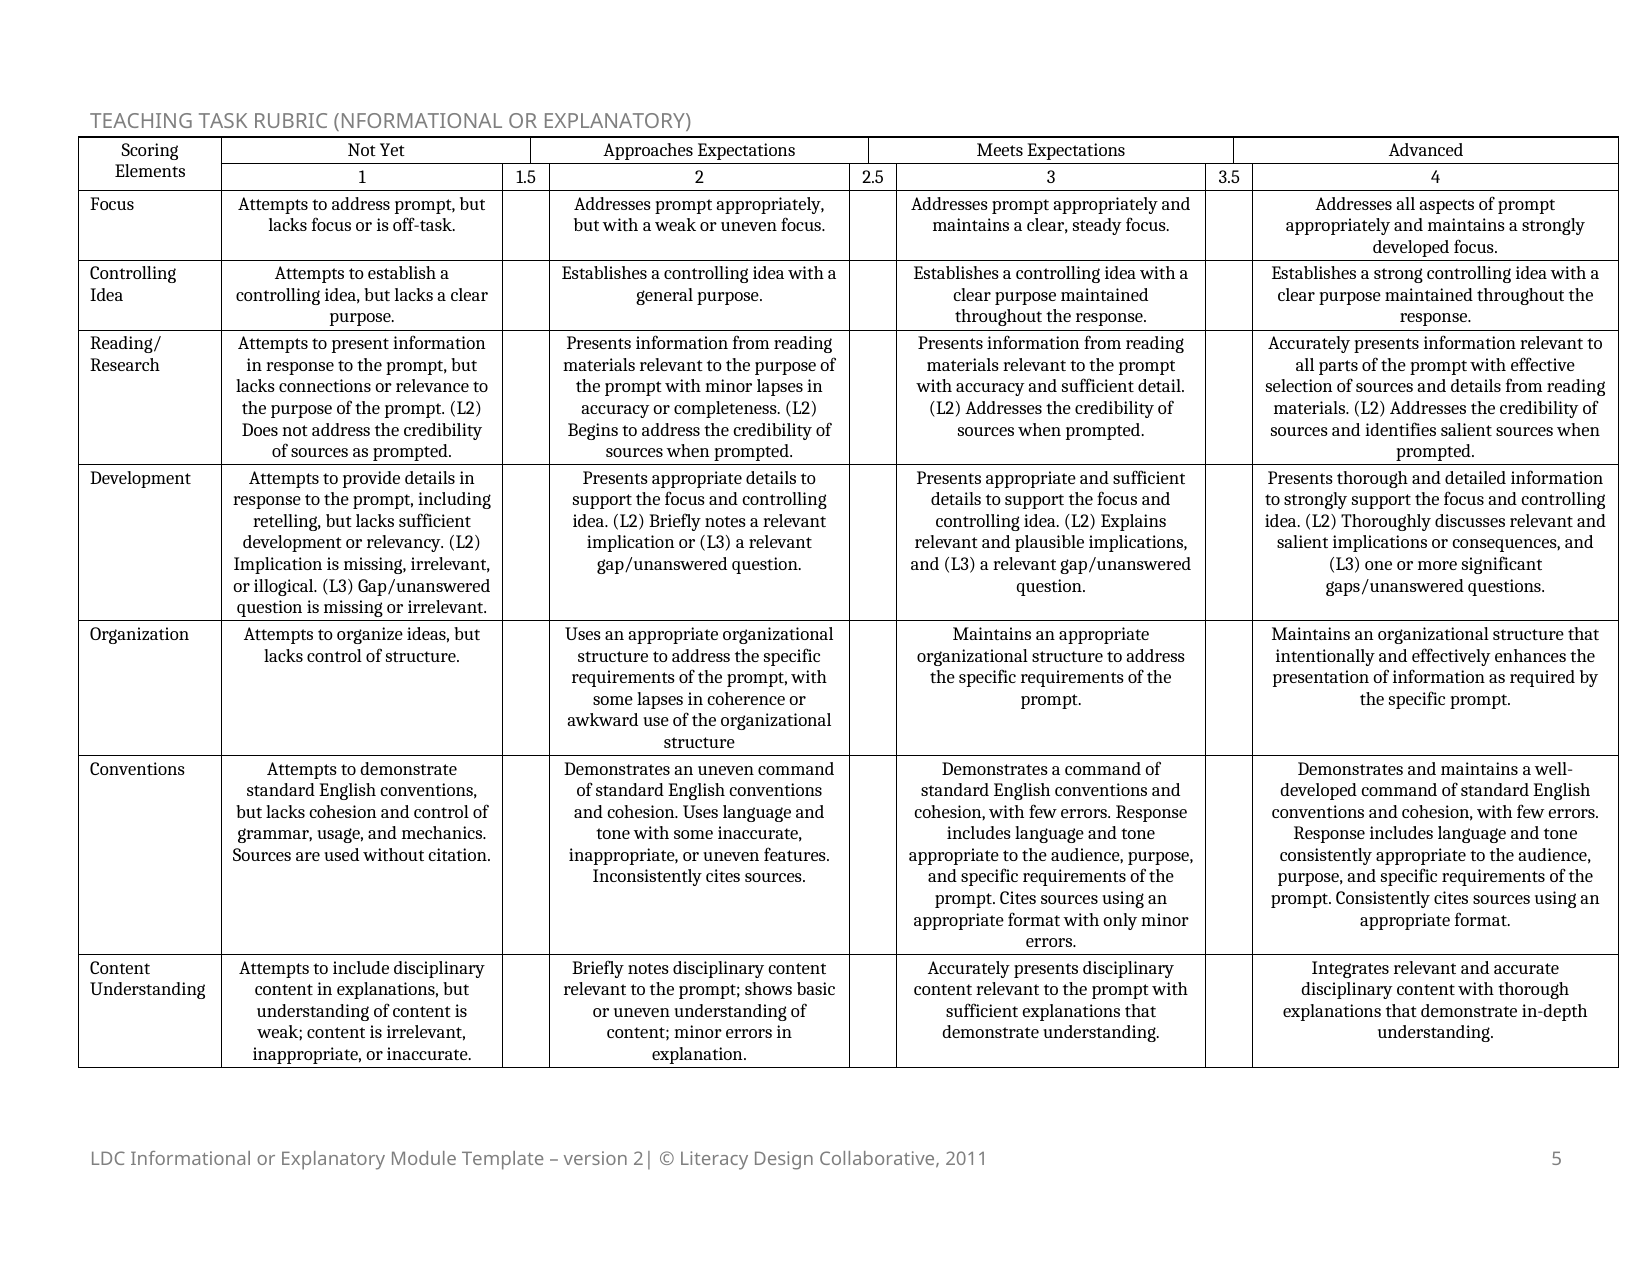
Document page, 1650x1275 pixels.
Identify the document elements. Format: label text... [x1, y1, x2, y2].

table_cell Presents thorough and detailed information to strongly support the focus and controlling idea. (L2) Thoroughly discusses relevant and salient implications or consequences, and (L3) one or more significant gaps/unanswered questions. [1253, 465, 1618, 620]
table_header Meets Expectations [869, 138, 1233, 163]
table_cell 3 [897, 164, 1205, 190]
table_cell [850, 621, 896, 755]
table_cell [1206, 955, 1252, 1067]
table_cell [850, 261, 896, 330]
table_cell Integrates relevant and accurate disciplinary content with thorough explanations that demonstrate in-depth understanding. [1253, 955, 1618, 1067]
table_cell [503, 191, 549, 260]
table_cell 1 [222, 164, 502, 190]
table_cell Attempts to present information in response to the prompt, but lacks connections or relevance to the purpose of the prompt. (L2) Does not address the credibility of sources as prompted. [222, 331, 502, 464]
table_cell Attempts to organize ideas, but lacks control of structure. [222, 621, 502, 755]
table_cell [850, 331, 896, 464]
table_cell Uses an appropriate organizational structure to address the specific requirements of the prompt, with some lapses in coherence or awkward use of the organizational structure [550, 621, 849, 755]
table_cell Demonstrates a command of standard English conventions and cohesion, with few errors. Response includes language and tone appropriate to the audience, purpose, and specific requirements of the prompt. Cites sources using an appropriate format with only minor errors. [897, 756, 1205, 954]
table_cell [503, 331, 549, 464]
table_cell Controlling Idea [79, 261, 221, 330]
table_cell 3.5 [1206, 164, 1252, 190]
table_cell Content Understanding [79, 955, 221, 1067]
table_cell Accurately presents information relevant to all parts of the prompt with effective selection of sources and details from reading materials. (L2) Addresses the credibility of sources and identifies salient sources when prompted. [1253, 331, 1618, 464]
table_cell [1206, 331, 1252, 464]
table_cell Attempts to address prompt, but lacks focus or is off-task. [222, 191, 502, 260]
table_cell [1206, 261, 1252, 330]
table_cell Establishes a controlling idea with a general purpose. [550, 261, 849, 330]
table_cell 2 [550, 164, 849, 190]
table_cell Reading/ Research [79, 331, 221, 464]
table_cell 2.5 [850, 164, 896, 190]
table_cell Attempts to establish a controlling idea, but lacks a clear purpose. [222, 261, 502, 330]
table_cell Maintains an appropriate organizational structure to address the specific requirements of the prompt. [897, 621, 1205, 755]
table_cell [850, 955, 896, 1067]
table_cell Accurately presents disciplinary content relevant to the prompt with sufficient explanations that demonstrate understanding. [897, 955, 1205, 1067]
table_cell [850, 465, 896, 620]
table_cell Focus [79, 191, 221, 260]
text teaching task Rubric (nformational or explanatory) [90, 106, 1560, 134]
table_cell Organization [79, 621, 221, 755]
table_cell Presents information from reading materials relevant to the prompt with accuracy and sufficient detail. (L2) Addresses the credibility of sources when prompted. [897, 331, 1205, 464]
table_cell Establishes a strong controlling idea with a clear purpose maintained throughout the response. [1253, 261, 1618, 330]
table_cell Briefly notes disciplinary content relevant to the prompt; shows basic or uneven understanding of content; minor errors in explanation. [550, 955, 849, 1067]
table_cell [1206, 756, 1252, 954]
table_cell Addresses all aspects of prompt appropriately and maintains a strongly developed focus. [1253, 191, 1618, 260]
table_cell Demonstrates an uneven command of standard English conventions and cohesion. Uses language and tone with some inaccurate, inappropriate, or uneven features. Inconsistently cites sources. [550, 756, 849, 954]
table_header Not Yet [222, 138, 530, 163]
table_cell Presents appropriate details to support the focus and controlling idea. (L2) Briefly notes a relevant implication or (L3) a relevant gap/unanswered question. [550, 465, 849, 620]
table_cell Addresses prompt appropriately and maintains a clear, steady focus. [897, 191, 1205, 260]
table_cell [503, 756, 549, 954]
table_header Advanced [1234, 138, 1618, 163]
table_cell Establishes a controlling idea with a clear purpose maintained throughout the response. [897, 261, 1205, 330]
table_cell [850, 191, 896, 260]
table_cell Presents information from reading materials relevant to the purpose of the prompt with minor lapses in accuracy or completeness. (L2) Begins to address the credibility of sources when prompted. [550, 331, 849, 464]
table_cell [503, 465, 549, 620]
table_cell Attempts to provide details in response to the prompt, including retelling, but lacks sufficient development or relevancy. (L2) Implication is missing, irrelevant, or illogical. (L3) Gap/unanswered question is missing or irrelevant. [222, 465, 502, 620]
table_cell Attempts to demonstrate standard English conventions, but lacks cohesion and control of grammar, usage, and mechanics. Sources are used without citation. [222, 756, 502, 954]
table_cell [503, 955, 549, 1067]
table_cell Conventions [79, 756, 221, 954]
table_cell [850, 756, 896, 954]
table_cell [503, 621, 549, 755]
table_header Scoring Elements [79, 138, 221, 190]
table_cell Attempts to include disciplinary content in explanations, but understanding of content is weak; content is irrelevant, inappropriate, or inaccurate. [222, 955, 502, 1067]
table_cell [1206, 191, 1252, 260]
table_cell Development [79, 465, 221, 620]
table_cell 1.5 [503, 164, 549, 190]
table_header Approaches Expectations [531, 138, 868, 163]
table_cell [1206, 621, 1252, 755]
table_cell Presents appropriate and sufficient details to support the focus and controlling idea. (L2) Explains relevant and plausible implications, and (L3) a relevant gap/unanswered question. [897, 465, 1205, 620]
table_cell 4 [1253, 164, 1618, 190]
table_cell [1206, 465, 1252, 620]
table_cell Addresses prompt appropriately, but with a weak or uneven focus. [550, 191, 849, 260]
table_cell Demonstrates and maintains a well-developed command of standard English conventions and cohesion, with few errors. Response includes language and tone consistently appropriate to the audience, purpose, and specific requirements of the prompt. Consistently cites sources using an appropriate format. [1253, 756, 1618, 954]
table_cell [503, 261, 549, 330]
table_cell Maintains an organizational structure that intentionally and effectively enhances the presentation of information as required by the specific prompt. [1253, 621, 1618, 755]
